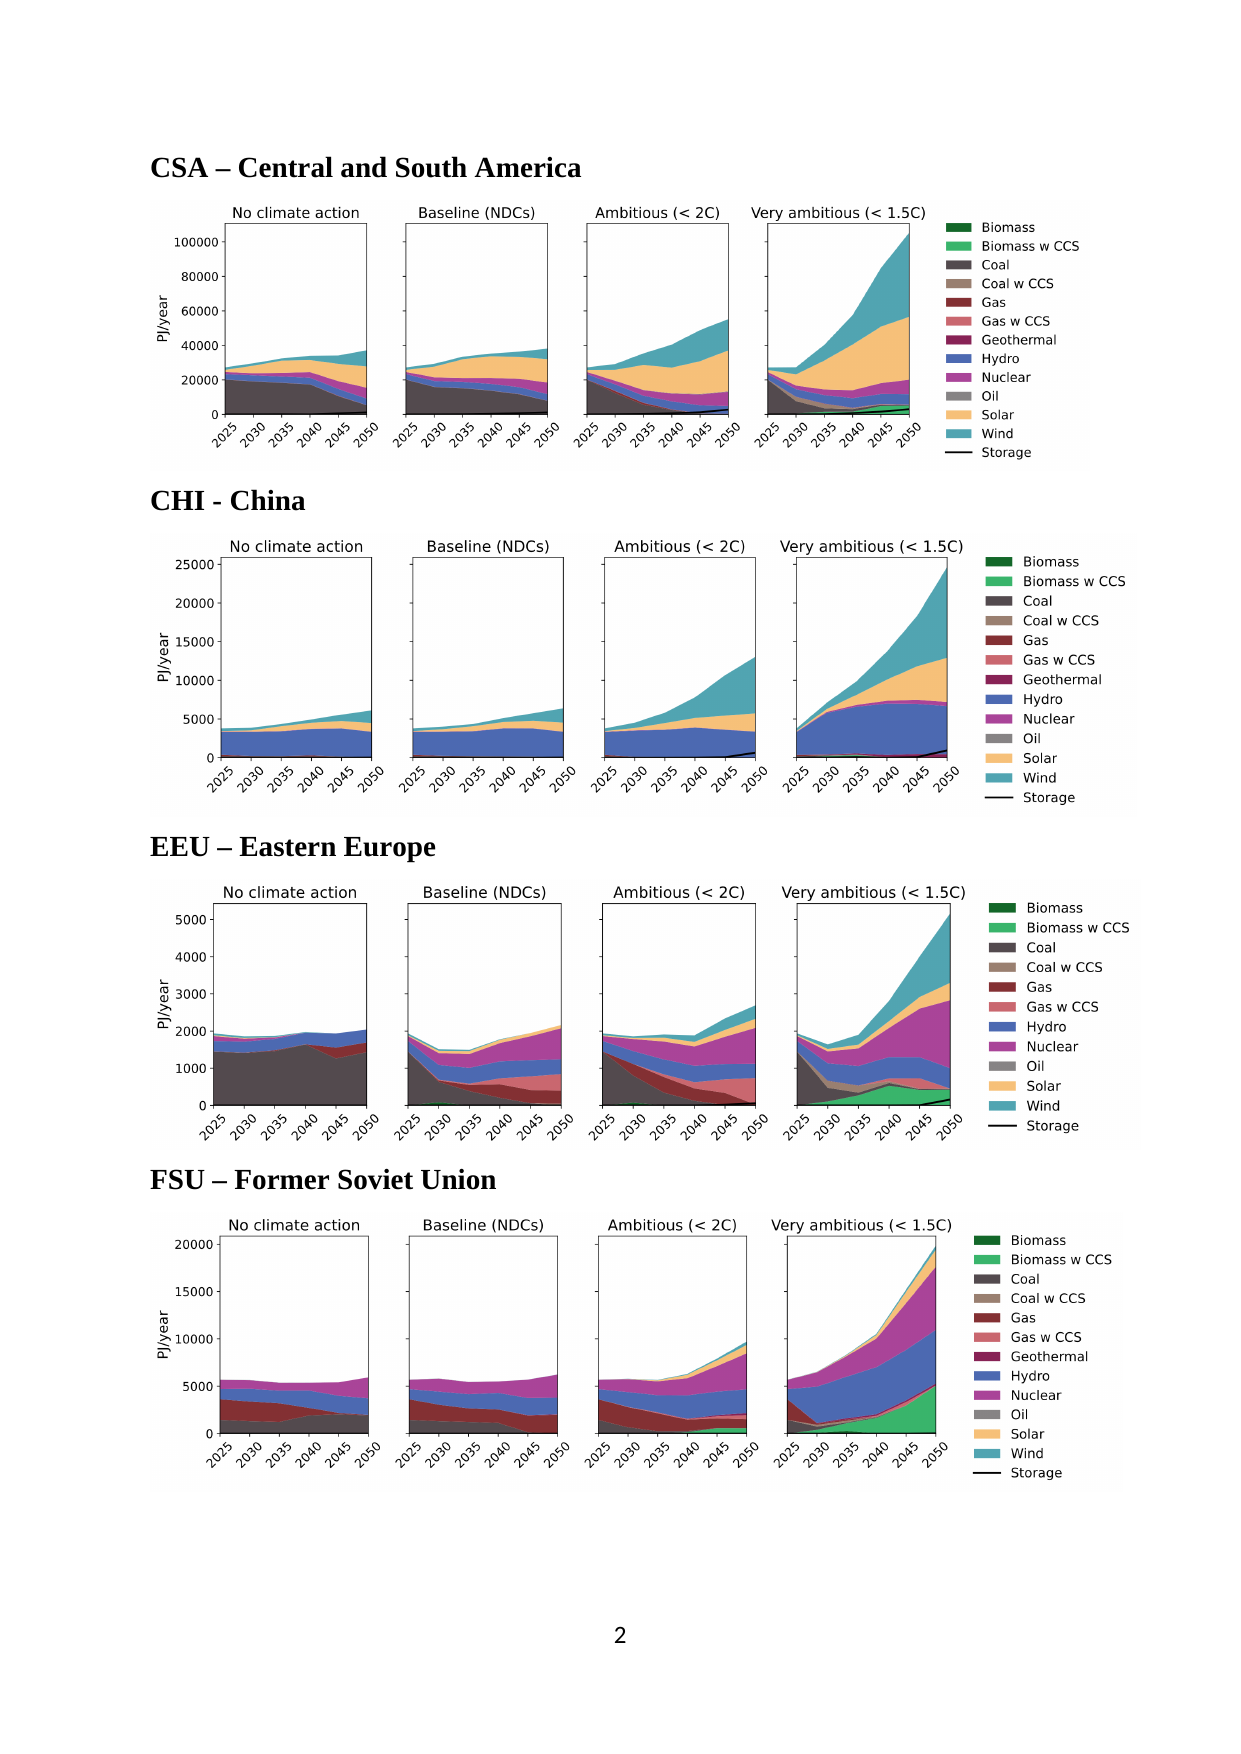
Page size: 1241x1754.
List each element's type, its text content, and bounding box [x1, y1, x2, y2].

text FSU – Former Soviet Union [150, 1162, 1090, 1196]
picture [150, 200, 1091, 471]
text EEU – Eastern Europe [150, 829, 1090, 863]
text CSA – Central and South America [150, 150, 1090, 183]
picture [150, 1212, 1123, 1492]
picture [150, 533, 1138, 817]
picture [150, 879, 1142, 1150]
text CHI - China [150, 483, 1090, 517]
